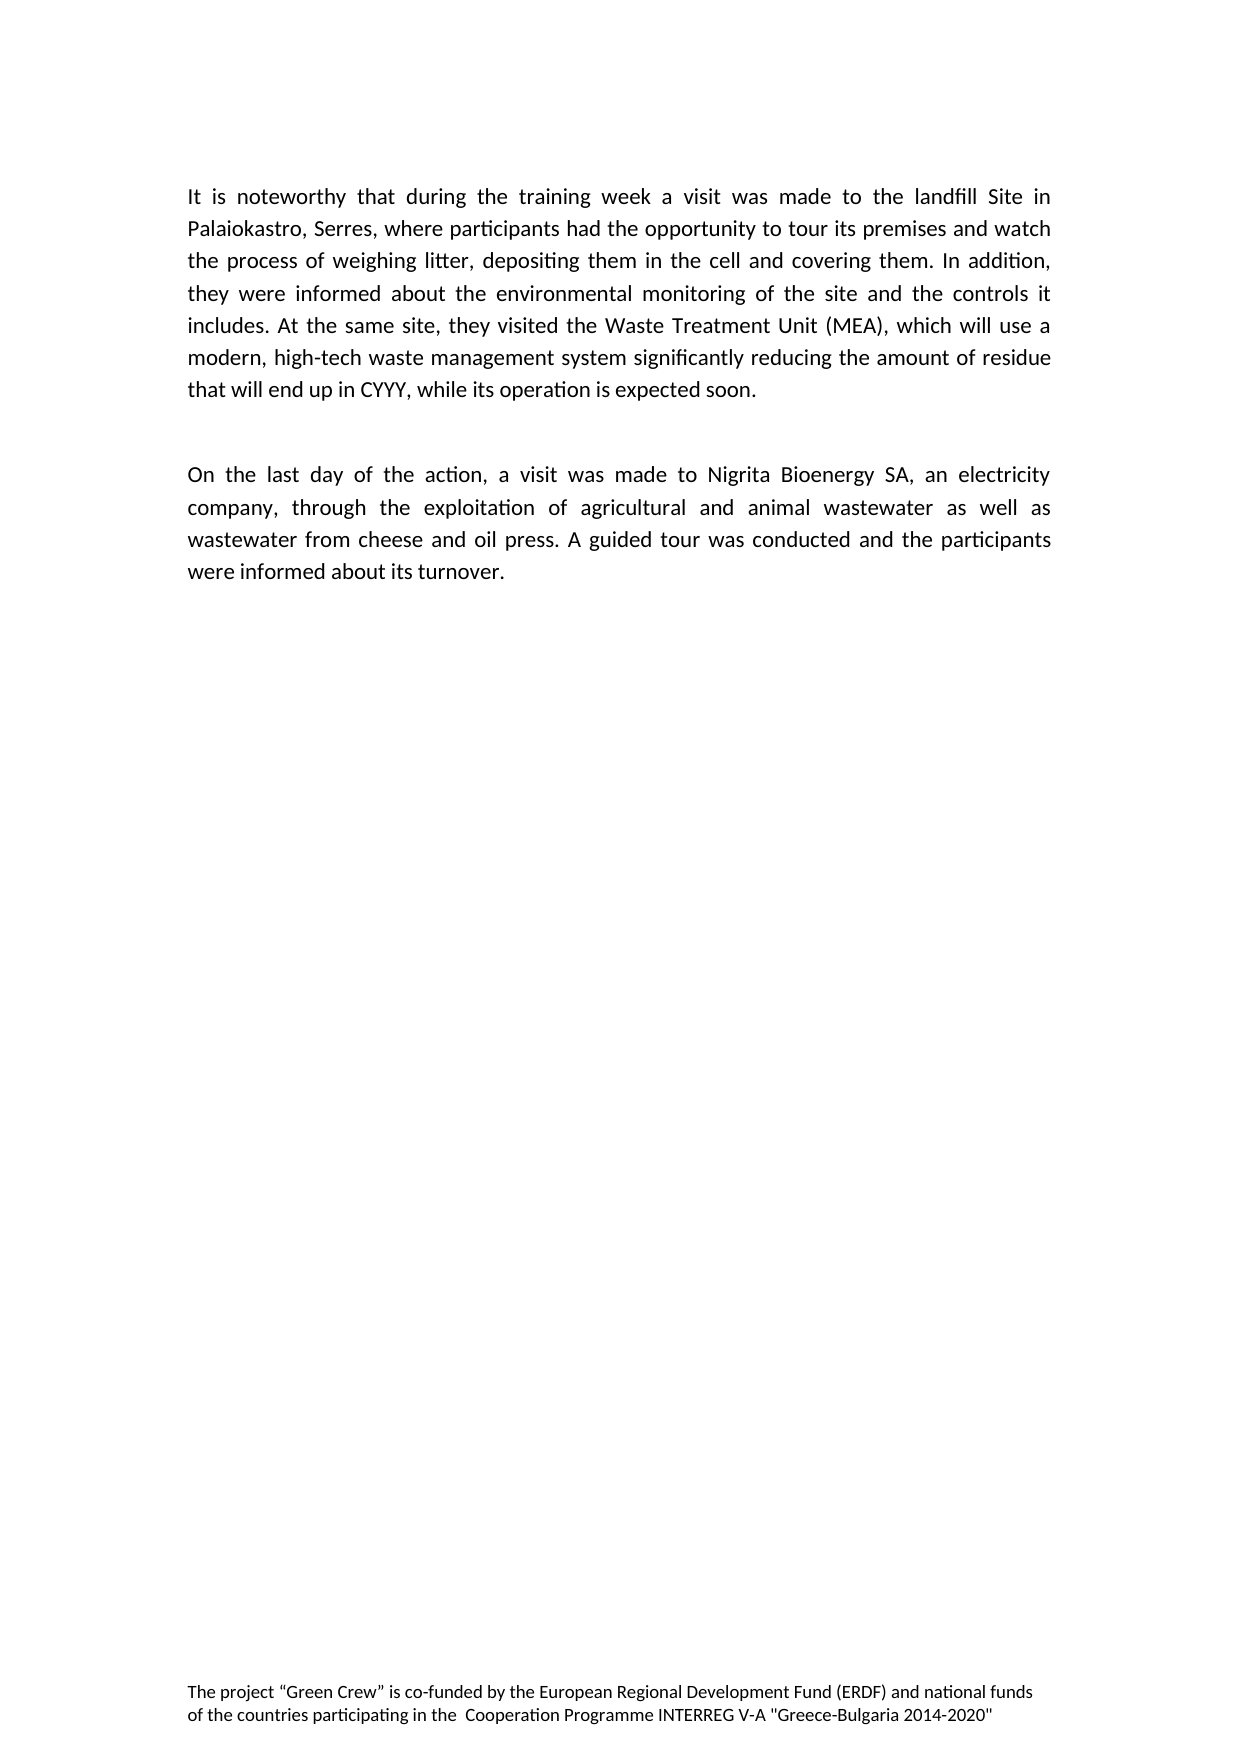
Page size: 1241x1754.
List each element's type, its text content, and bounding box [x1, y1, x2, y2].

text On the last day of the action, a visit was made to Nigrita Bioenergy SA, an electricity company, through the exploitation of agricultural and animal wastewater as well as wastewater from cheese and oil press. A guided tour was conducted and the participants were informed about its turnover. [187, 428, 1053, 585]
text It is noteworthy that during the training week a visit was made to the landfill Site in Palaiokastro, Serres, where participants had the opportunity to tour its premises and watch the process of weighing litter, depositing them in the cell and covering them. In addition, they were informed about the environmental monitoring of the site and the controls it includes. At the same site, they visited the Waste Treatment Unit (MEA), which will use a modern, high-tech waste management system significantly reducing the amount of residue that will end up in CYYY, while its operation is expected soon. [187, 150, 1053, 403]
